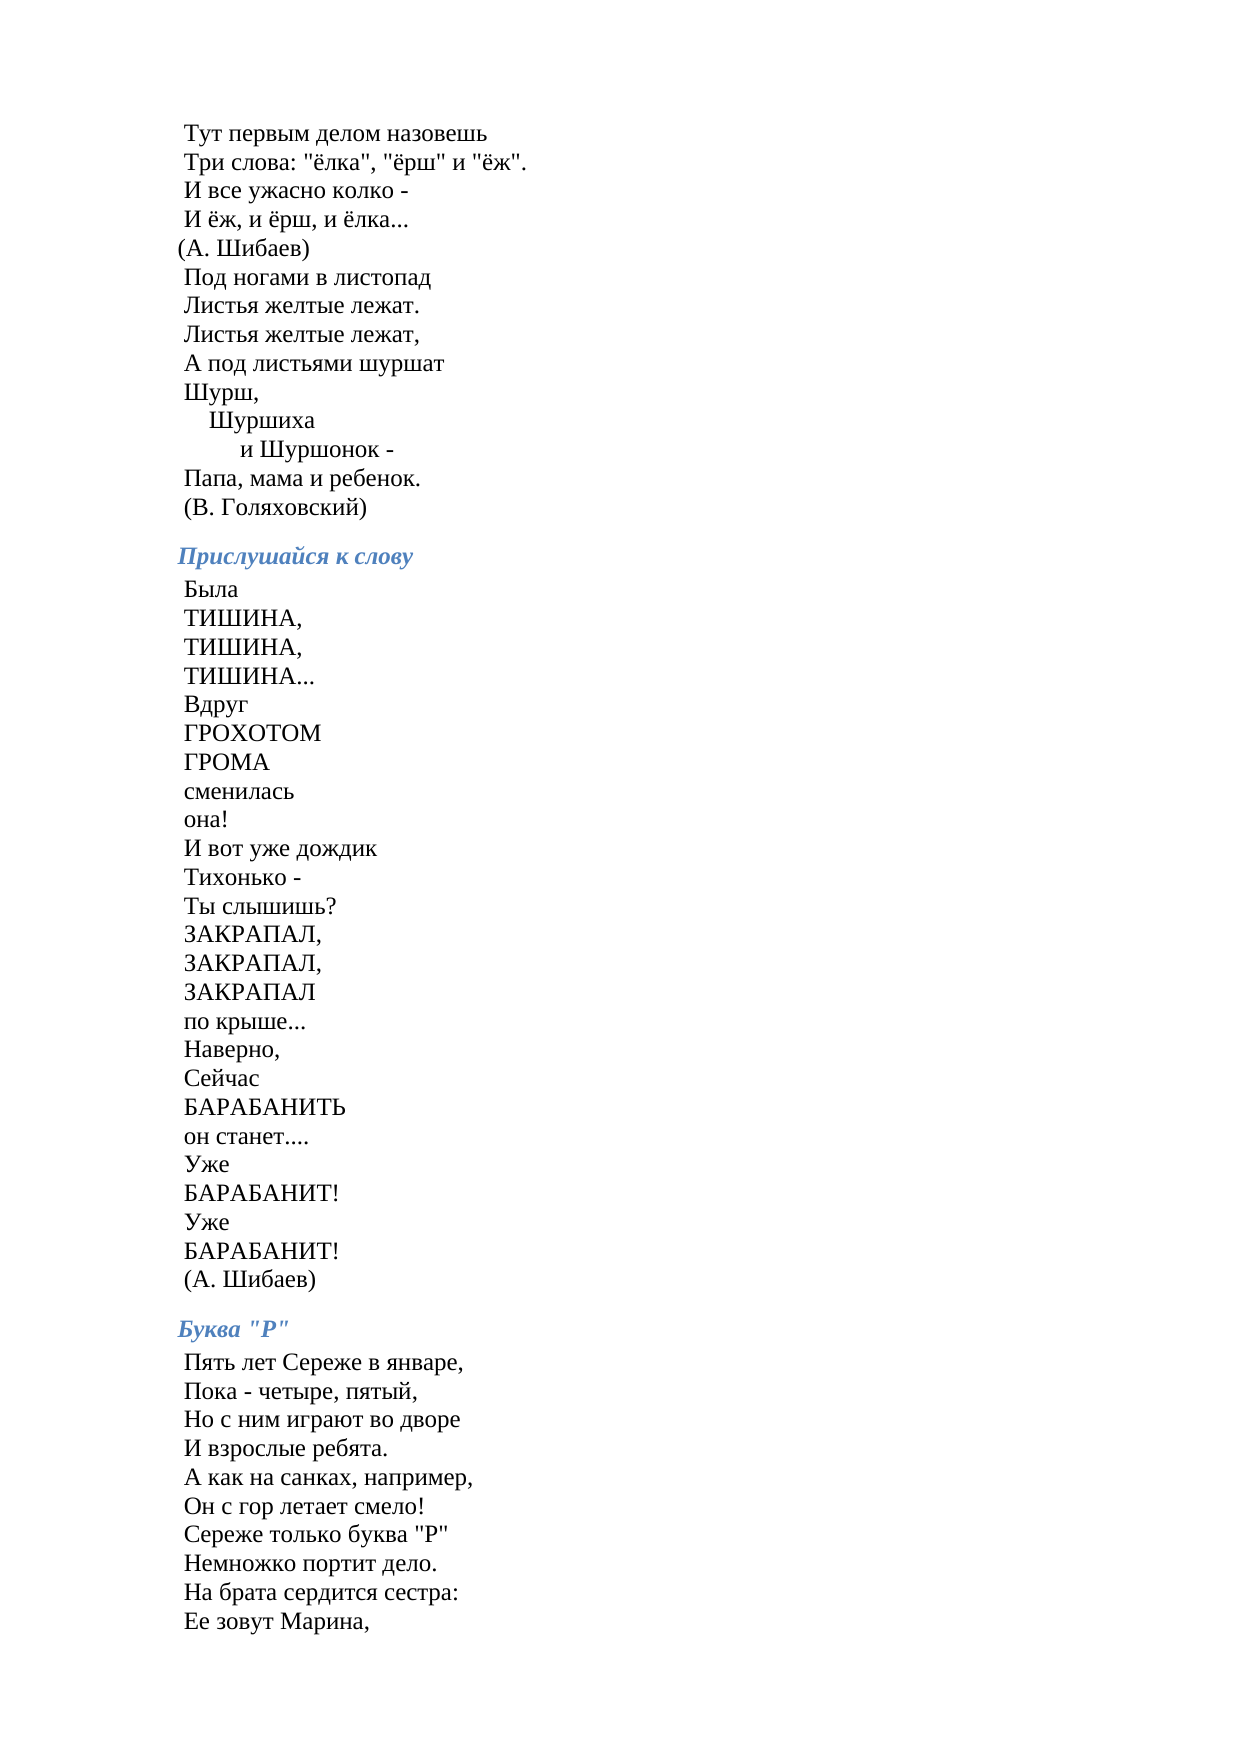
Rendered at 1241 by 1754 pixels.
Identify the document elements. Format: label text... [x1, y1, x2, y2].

text Под ногами в листопад [177, 262, 1152, 291]
text БАРАБАНИТ! [177, 1178, 1152, 1207]
text Пять лет Сереже в январе, [177, 1347, 1152, 1376]
text Немножко портит дело. [177, 1548, 1152, 1577]
text Папа, мама и ребенок. [177, 463, 1152, 492]
text Ты слышишь? [177, 891, 1152, 919]
text Сереже только буква "Р" [177, 1519, 1152, 1548]
text (А. Шибаев) [177, 233, 1152, 262]
text Но с ним играют во дворе [177, 1404, 1152, 1433]
text Уже [177, 1149, 1152, 1178]
text он станет.... [177, 1121, 1152, 1149]
text Вдруг [177, 689, 1152, 718]
text ТИШИНА, [177, 603, 1152, 632]
text ЗАКРАПАЛ [177, 977, 1152, 1006]
text Уже [177, 1207, 1152, 1236]
text И все ужасно колко - [177, 176, 1152, 204]
text (В. Голяховский) [177, 492, 1152, 521]
text Тут первым делом назовешь [177, 118, 1152, 147]
text (А. Шибаев) [177, 1264, 1152, 1293]
text Тихонько - [177, 862, 1152, 891]
text БАРАБАНИТЬ [177, 1092, 1152, 1121]
text по крыше... [177, 1006, 1152, 1034]
subtitle Прислушайся к слову [177, 541, 1152, 570]
text А как на санках, например, [177, 1462, 1152, 1491]
text ЗАКРАПАЛ, [177, 919, 1152, 948]
text И ёж, и ёрш, и ёлка... [177, 204, 1152, 233]
text На брата сердится сестра: [177, 1577, 1152, 1606]
text сменилась [177, 776, 1152, 804]
text Листья желтые лежат. [177, 291, 1152, 319]
text Он с гор летает смело! [177, 1491, 1152, 1519]
text Наверно, [177, 1034, 1152, 1063]
text ГРОМА [177, 747, 1152, 776]
text ТИШИНА... [177, 661, 1152, 689]
text и Шуршонок - [177, 434, 1152, 463]
text Три слова: "ёлка", "ёрш" и "ёж". [177, 147, 1152, 176]
text ГРОХОТОМ [177, 718, 1152, 747]
text Сейчас [177, 1063, 1152, 1092]
text Шуршиха [177, 406, 1152, 434]
text И вот уже дождик [177, 833, 1152, 862]
text Была [177, 574, 1152, 603]
text она! [177, 804, 1152, 833]
text Листья желтые лежат, [177, 319, 1152, 348]
text ТИШИНА, [177, 632, 1152, 661]
text Шурш, [177, 377, 1152, 406]
subtitle Буква "Р" [177, 1314, 1152, 1343]
text ЗАКРАПАЛ, [177, 948, 1152, 977]
text Ее зовут Марина, [177, 1606, 1152, 1634]
text И взрослые ребята. [177, 1433, 1152, 1462]
text Пока - четыре, пятый, [177, 1376, 1152, 1404]
text БАРАБАНИТ! [177, 1236, 1152, 1264]
text А под листьями шуршат [177, 348, 1152, 377]
